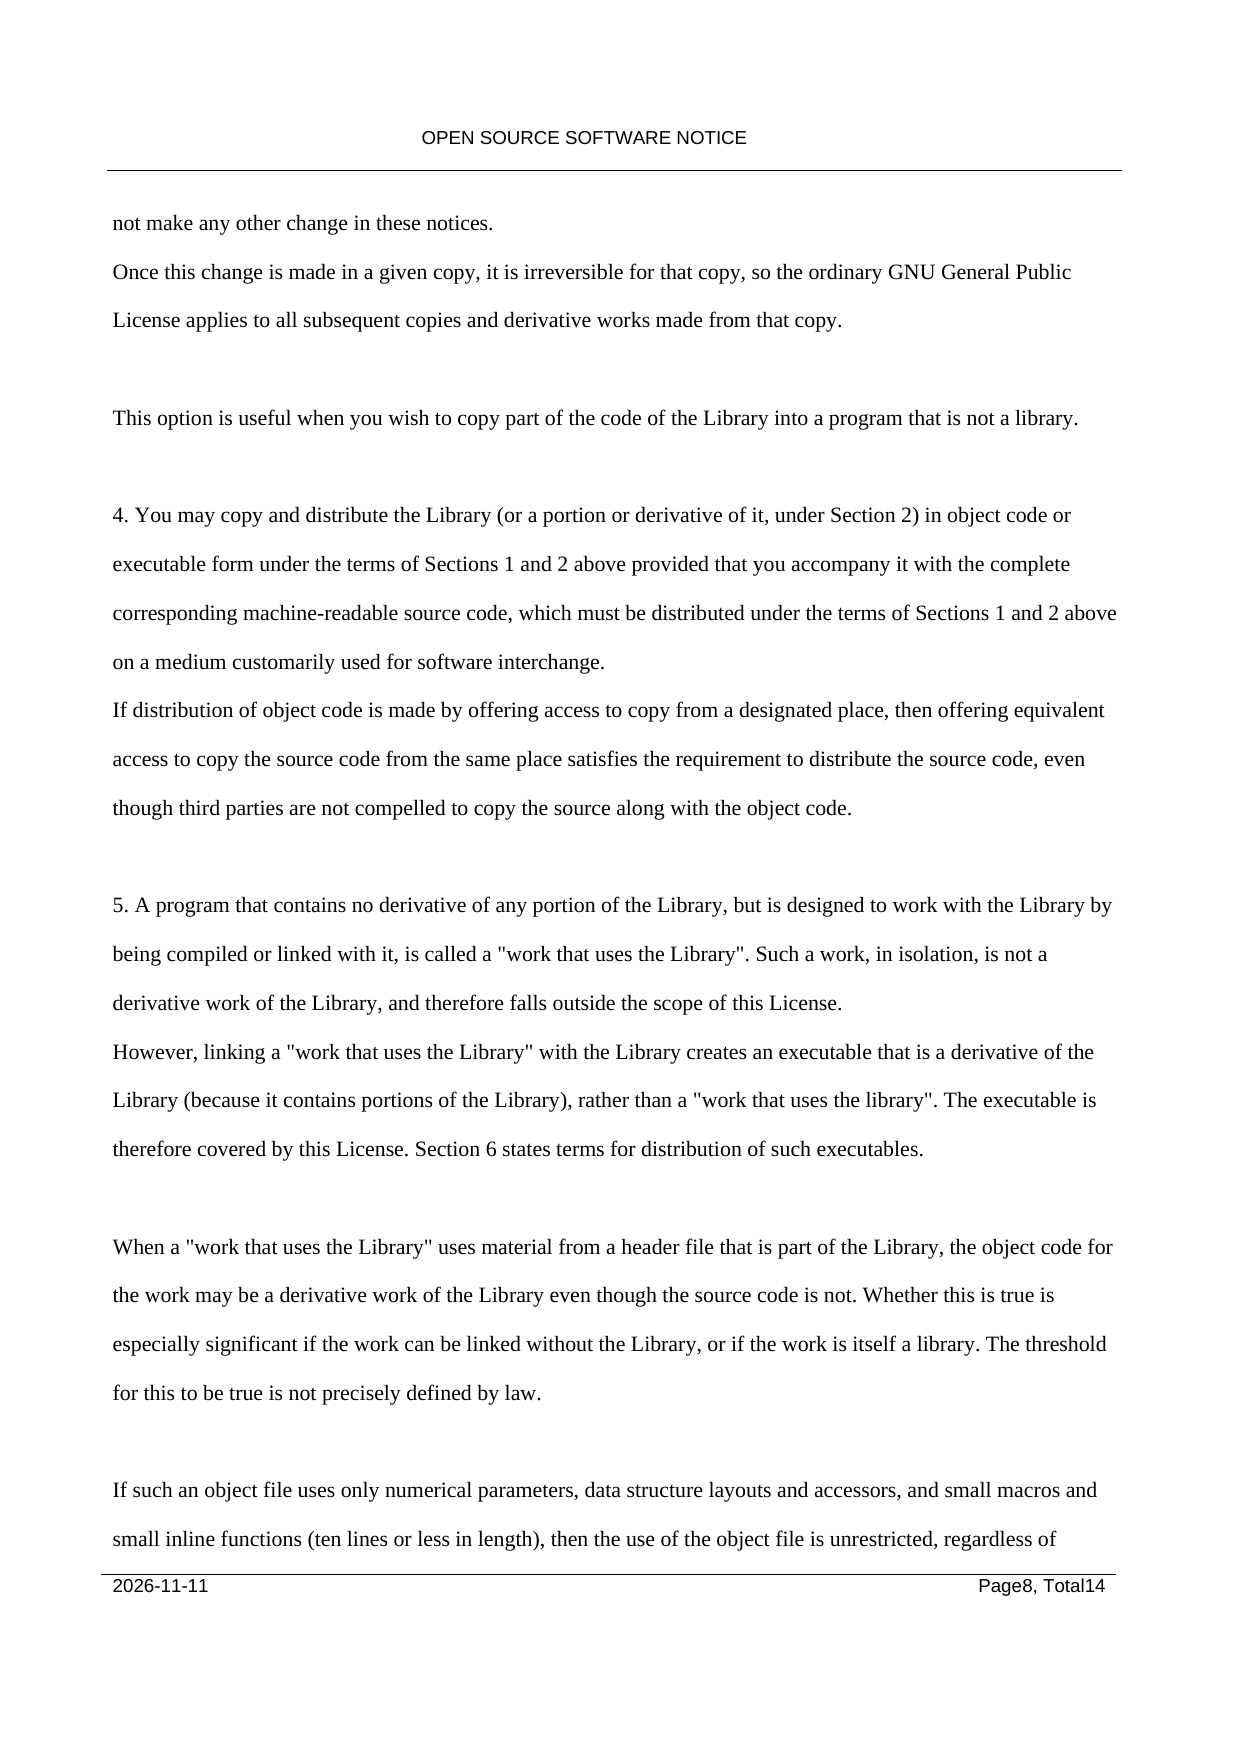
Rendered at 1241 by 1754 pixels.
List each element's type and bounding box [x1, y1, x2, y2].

text [112, 206, 1128, 1555]
